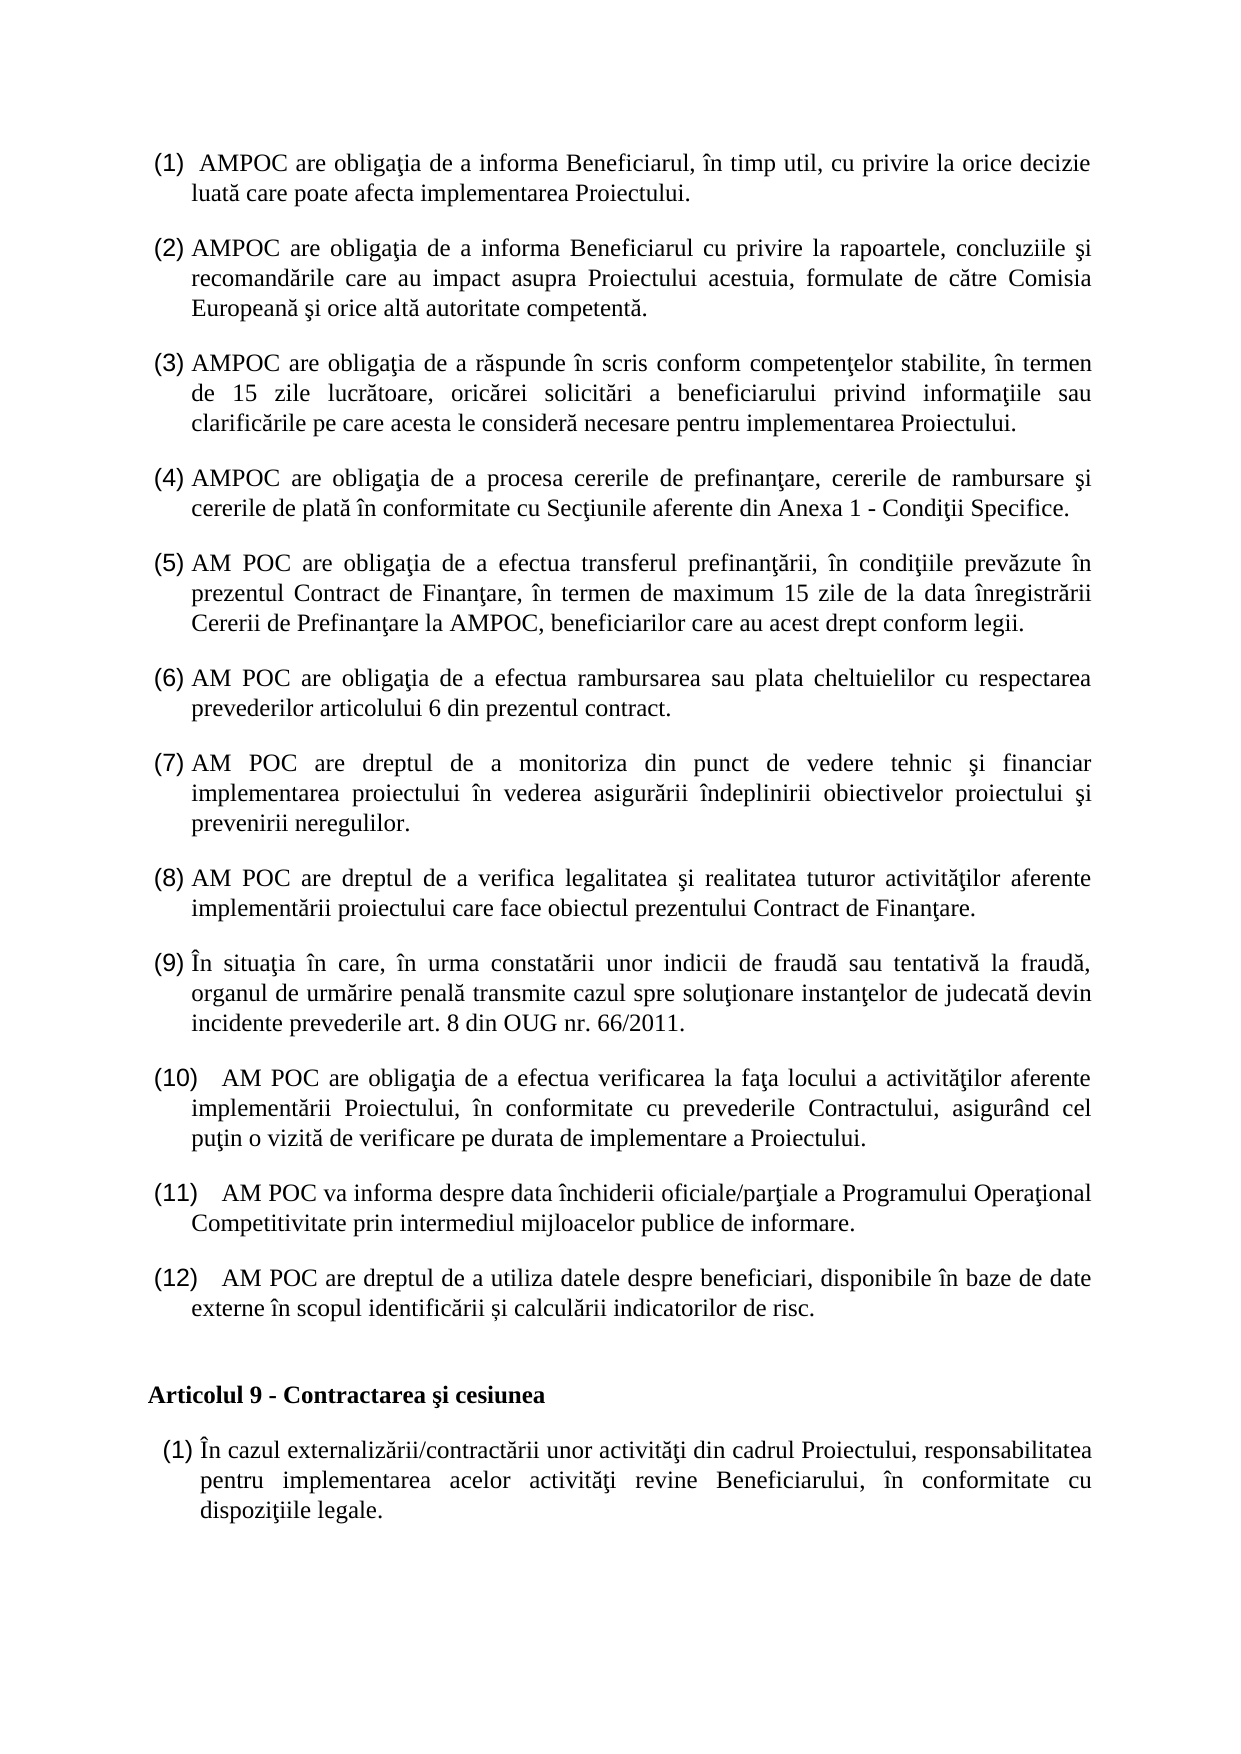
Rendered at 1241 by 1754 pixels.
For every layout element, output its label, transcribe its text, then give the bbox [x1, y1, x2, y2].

list AMPOC are obligaţia de a informa Beneficiarul, în timp util, cu privire la orice decizie luată care poate afecta implementarea Proiectului. [154, 148, 1093, 208]
text Articolul 9 - Contractarea şi cesiunea [148, 1380, 1093, 1409]
list În cazul externalizării/contractării unor activităţi din cadrul Proiectului, responsabilitatea pentru implementarea acelor activităţi revine Beneficiarului, în conformitate cu dispoziţiile legale. [162, 1434, 1093, 1524]
list AM POC are dreptul de a verifica legalitatea şi realitatea tuturor activităţilor aferente implementării proiectului care face obiectul prezentului Contract de Finanţare. [154, 863, 1093, 923]
list AMPOC are obligaţia de a informa Beneficiarul cu privire la rapoartele, concluziile şi recomandările care au impact asupra Proiectului acestuia, formulate de către Comisia Europeană şi orice altă autoritate competentă. [154, 233, 1093, 323]
list AM POC va informa despre data închiderii oficiale/parţiale a Programului Operaţional Competitivitate prin intermediul mijloacelor publice de informare. [154, 1178, 1093, 1238]
list AMPOC are obligaţia de a răspunde în scris conform competenţelor stabilite, în termen de 15 zile lucrătoare, oricărei solicitări a beneficiarului privind informaţiile sau clarificările pe care acesta le consideră necesare pentru implementarea Proiectului. [154, 348, 1093, 438]
list AM POC are obligaţia de a efectua rambursarea sau plata cheltuielilor cu respectarea prevederilor articolului 6 din prezentul contract. [154, 663, 1093, 723]
list AM POC are dreptul de a utiliza datele despre beneficiari, disponibile în baze de date externe în scopul identificării și calculării indicatorilor de risc. [154, 1263, 1093, 1323]
list În situaţia în care, în urma constatării unor indicii de fraudă sau tentativă la fraudă, organul de urmărire penală transmite cazul spre soluţionare instanţelor de judecată devin incidente prevederile art. 8 din OUG nr. 66/2011. [154, 948, 1093, 1038]
list AMPOC are obligaţia de a procesa cererile de prefinanţare, cererile de rambursare şi cererile de plată în conformitate cu Secţiunile aferente din Anexa 1 - Condiţii Specifice. [154, 463, 1093, 523]
list AM POC are obligaţia de a efectua verificarea la faţa locului a activităţilor aferente implementării Proiectului, în conformitate cu prevederile Contractului, asigurând cel puţin o vizită de verificare pe durata de implementare a Proiectului. [154, 1063, 1093, 1153]
list AM POC are obligaţia de a efectua transferul prefinanţării, în condiţiile prevăzute în prezentul Contract de Finanţare, în termen de maximum 15 zile de la data înregistrării Cererii de Prefinanţare la AMPOC, beneficiarilor care au acest drept conform legii. [154, 548, 1093, 638]
list AM POC are dreptul de a monitoriza din punct de vedere tehnic şi financiar implementarea proiectului în vederea asigurării îndeplinirii obiectivelor proiectului şi prevenirii neregulilor. [154, 748, 1093, 838]
